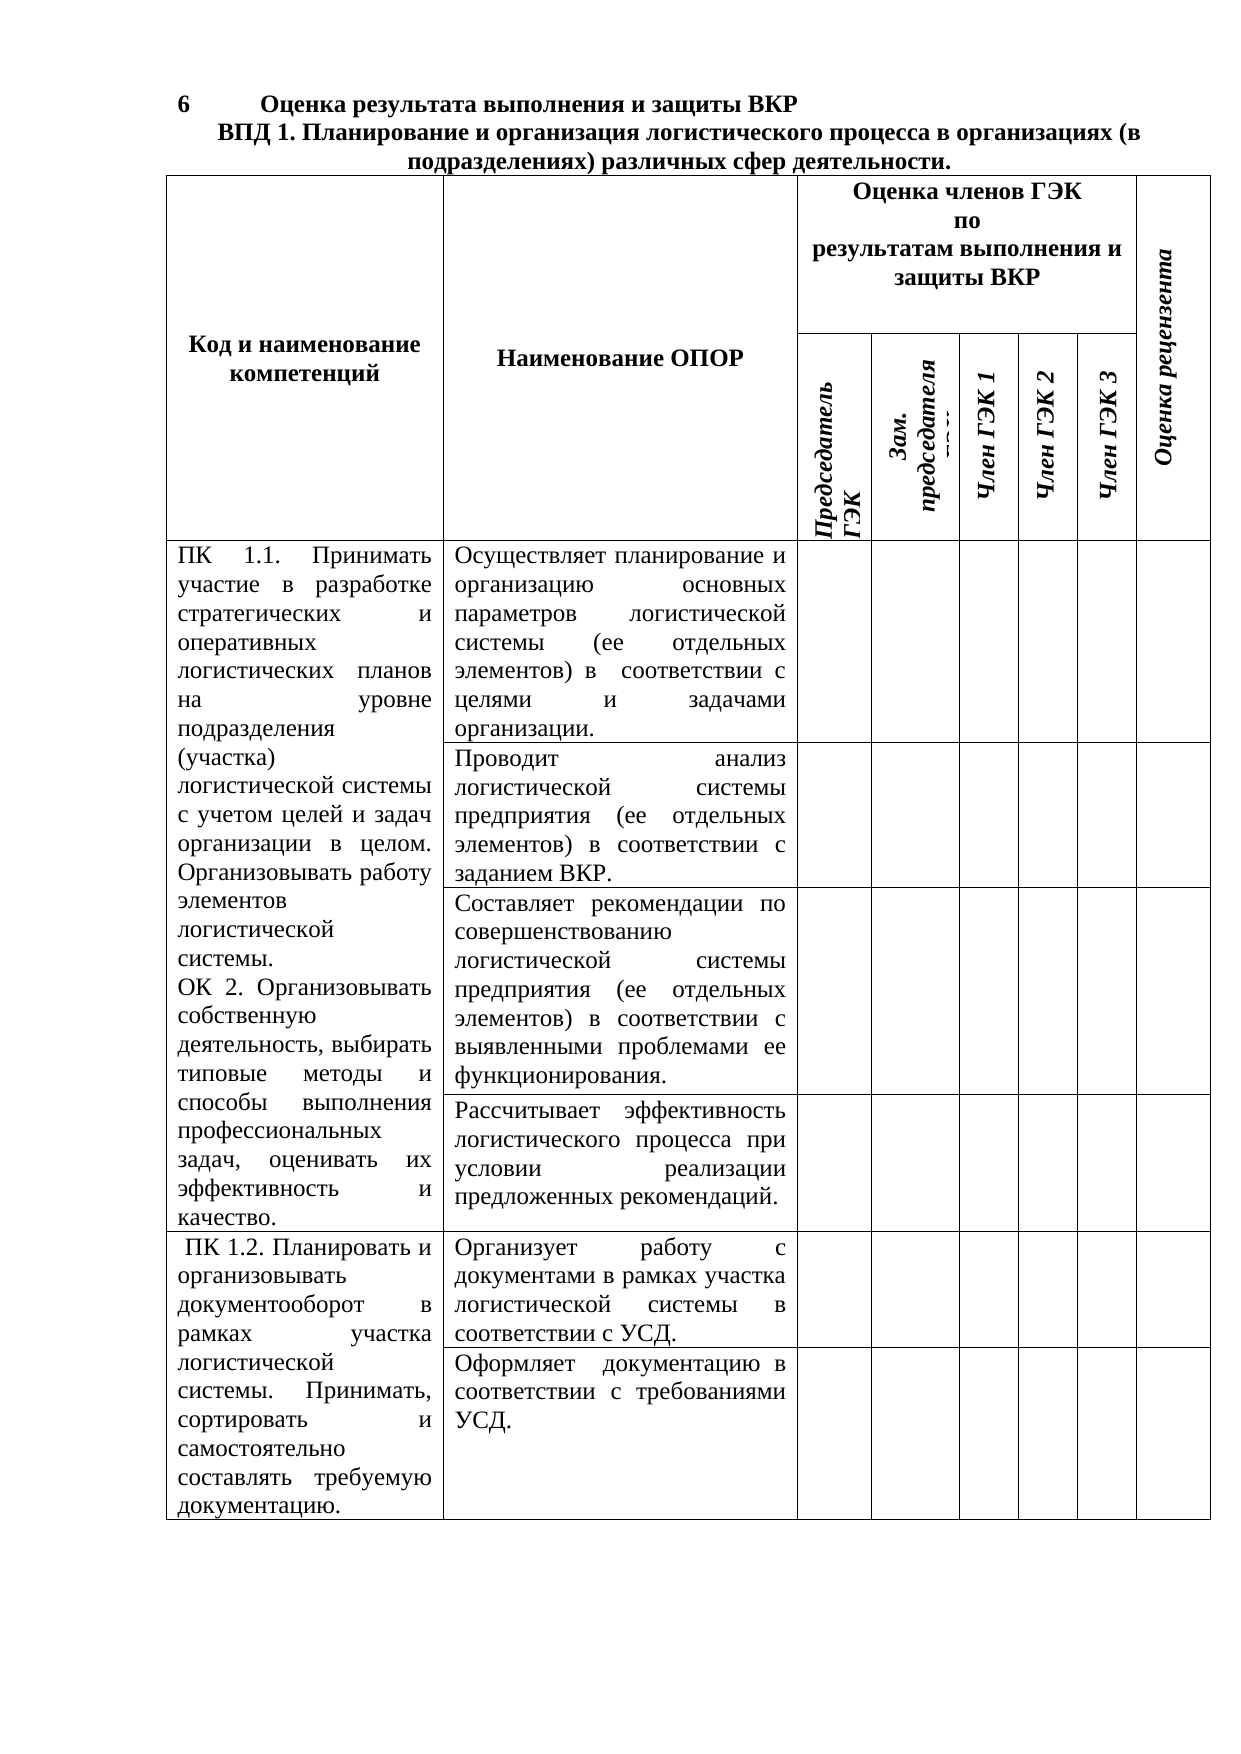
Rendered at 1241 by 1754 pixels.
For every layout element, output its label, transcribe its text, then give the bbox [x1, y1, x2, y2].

table_cell [960, 541, 1018, 742]
table_cell Зам. председателя ГЭК [872, 334, 959, 539]
table_cell [1137, 1095, 1210, 1231]
table_header Код и наименование компетенций [167, 176, 443, 539]
table_cell Составляет рекомендации по совершенствованию логистической системы предприятия (ее отдельных элементов) в соответствии с выявленными проблемами ее функционирования. [444, 888, 797, 1094]
table_cell Член ГЭК 3 [1078, 334, 1136, 539]
table_cell [960, 1095, 1018, 1231]
table_cell [872, 1348, 959, 1519]
table_cell [1078, 1095, 1136, 1231]
table_cell ПК 1.2. Планировать и организовывать документооборот в рамках участка логистической системы. Принимать, сортировать и самостоятельно составлять требуемую документацию. [167, 1232, 443, 1519]
table_cell Член ГЭК 2 [1019, 334, 1077, 539]
text ВПД 1. Планирование и организация логистического процесса в организациях (в подразделениях) различных сфер деятельности. [177, 117, 1181, 175]
table_cell [1137, 1232, 1210, 1347]
table_cell [1137, 743, 1210, 887]
table_cell [1078, 541, 1136, 742]
table_cell ПК 1.1. Принимать участие в разработке стратегических и оперативных логистических планов на уровне подразделения (участка) логистической системы с учетом целей и задач организации в целом. Организовывать работу элементов логистической системы. ОК 2. Организовывать собственную деятельность, выбирать типовые методы и способы выполнения профессиональных задач, оценивать их эффективность и качество. [167, 541, 443, 1231]
table_cell [1137, 1348, 1210, 1519]
table_header Наименование ОПОР [444, 176, 797, 539]
table_cell [1019, 1348, 1077, 1519]
table_cell [872, 1095, 959, 1231]
table_cell [872, 743, 959, 887]
table_cell Проводит анализ логистической системы предприятия (ее отдельных элементов) в соответствии с заданием ВКР. [444, 743, 797, 887]
table_cell [872, 541, 959, 742]
table_cell [1078, 1232, 1136, 1347]
table_cell [798, 1095, 871, 1231]
table_cell [798, 743, 871, 887]
list Оценка результата выполнения и защиты ВКР [177, 89, 1181, 117]
table_cell Организует работу с документами в рамках участка логистической системы в соответствии с УСД. [444, 1232, 797, 1347]
table_cell [1019, 1232, 1077, 1347]
table_cell [1019, 541, 1077, 742]
table_cell [798, 1348, 871, 1519]
table_cell [1019, 1095, 1077, 1231]
table_cell Осуществляет планирование и организацию основных параметров логистической системы (ее отдельных элементов) в соответствии с целями и задачами организации. [444, 541, 797, 742]
table_cell [960, 743, 1018, 887]
table_cell [872, 1232, 959, 1347]
table_cell Председатель ГЭК [798, 334, 871, 539]
table_cell [798, 888, 871, 1094]
table_cell [1137, 541, 1210, 742]
table_cell [872, 888, 959, 1094]
table_cell Член ГЭК 1 [960, 334, 1018, 539]
table_header Оценка членов ГЭК по результатам выполнения и защиты ВКР [798, 176, 1136, 332]
table_cell [1078, 1348, 1136, 1519]
table_cell [1078, 888, 1136, 1094]
table_header Оценка рецензента [1137, 176, 1210, 539]
table_cell Рассчитывает эффективность логистического процесса при условии реализации предложенных рекомендаций. [444, 1095, 797, 1231]
table_cell [798, 541, 871, 742]
table_cell [1078, 743, 1136, 887]
table_cell [1137, 888, 1210, 1094]
table_cell Оформляет документацию в соответствии с требованиями УСД. [444, 1348, 797, 1519]
table_cell [960, 888, 1018, 1094]
table_cell [1019, 888, 1077, 1094]
table_cell [960, 1348, 1018, 1519]
table_cell [798, 1232, 871, 1347]
table_cell [1019, 743, 1077, 887]
table_cell [960, 1232, 1018, 1347]
